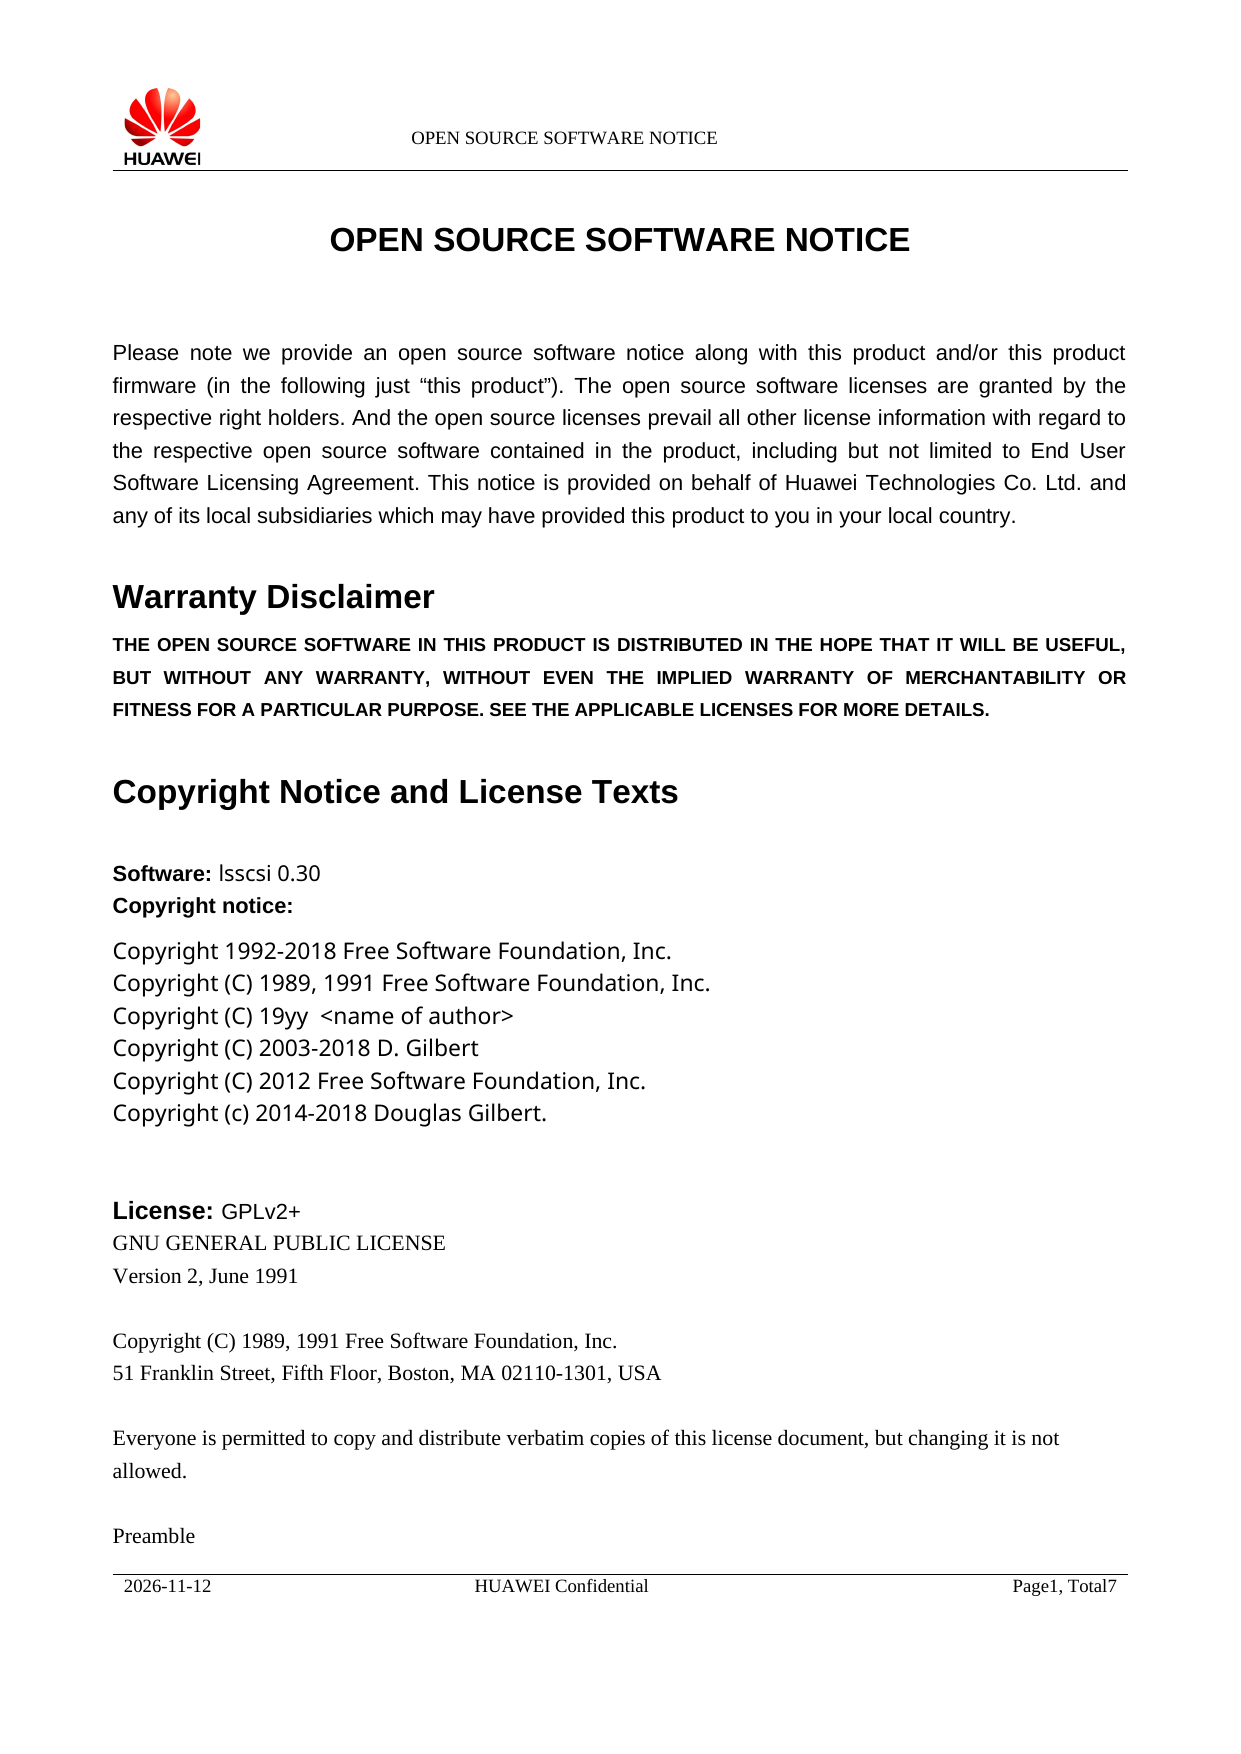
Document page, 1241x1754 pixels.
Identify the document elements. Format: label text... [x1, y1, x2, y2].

title Software: lsscsi 0.30 [112, 856, 1128, 889]
text Copyright (c) 2014-2018 Douglas Gilbert. [112, 1096, 1128, 1129]
text License: GPLv2+ [112, 1194, 1128, 1226]
text Copyright (C) 19yy <name of author> [112, 999, 1128, 1031]
text Copyright (C) 2003-2018 D. Gilbert [112, 1031, 1128, 1064]
text Copyright Notice and License Texts [112, 759, 1128, 824]
text Warranty Disclaimer [112, 564, 1128, 629]
picture [124, 88, 201, 165]
text The open source software in this product is distributed in the hope that it will be useful, but WITHOUT ANY WARRANTY, without even the implied warranty of MERCHANTABILITY or FITNESS FOR A PARTICULAR PURPOSE. See the applicable licenses for more details. [112, 629, 1128, 726]
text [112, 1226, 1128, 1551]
text Copyright (C) 1989, 1991 Free Software Foundation, Inc. [112, 966, 1128, 999]
text Copyright 1992-2018 Free Software Foundation, Inc. [112, 934, 1128, 966]
text OPEN SOURCE SOFTWARE NOTICE [112, 206, 1128, 271]
text Copyright (C) 2012 Free Software Foundation, Inc. [112, 1064, 1128, 1096]
text Copyright notice: [112, 889, 1128, 921]
text Please note we provide an open source software notice along with this product and/or this product firmware (in the following just “this product”). The open source software licenses are granted by the respective right holders. And the open source licenses prevail all other license information with regard to the respective open source software contained in the product, including but not limited to End User Software Licensing Agreement. This notice is provided on behalf of Huawei Technologies Co. Ltd. and any of its local subsidiaries which may have provided this product to you in your local country. [112, 336, 1128, 531]
